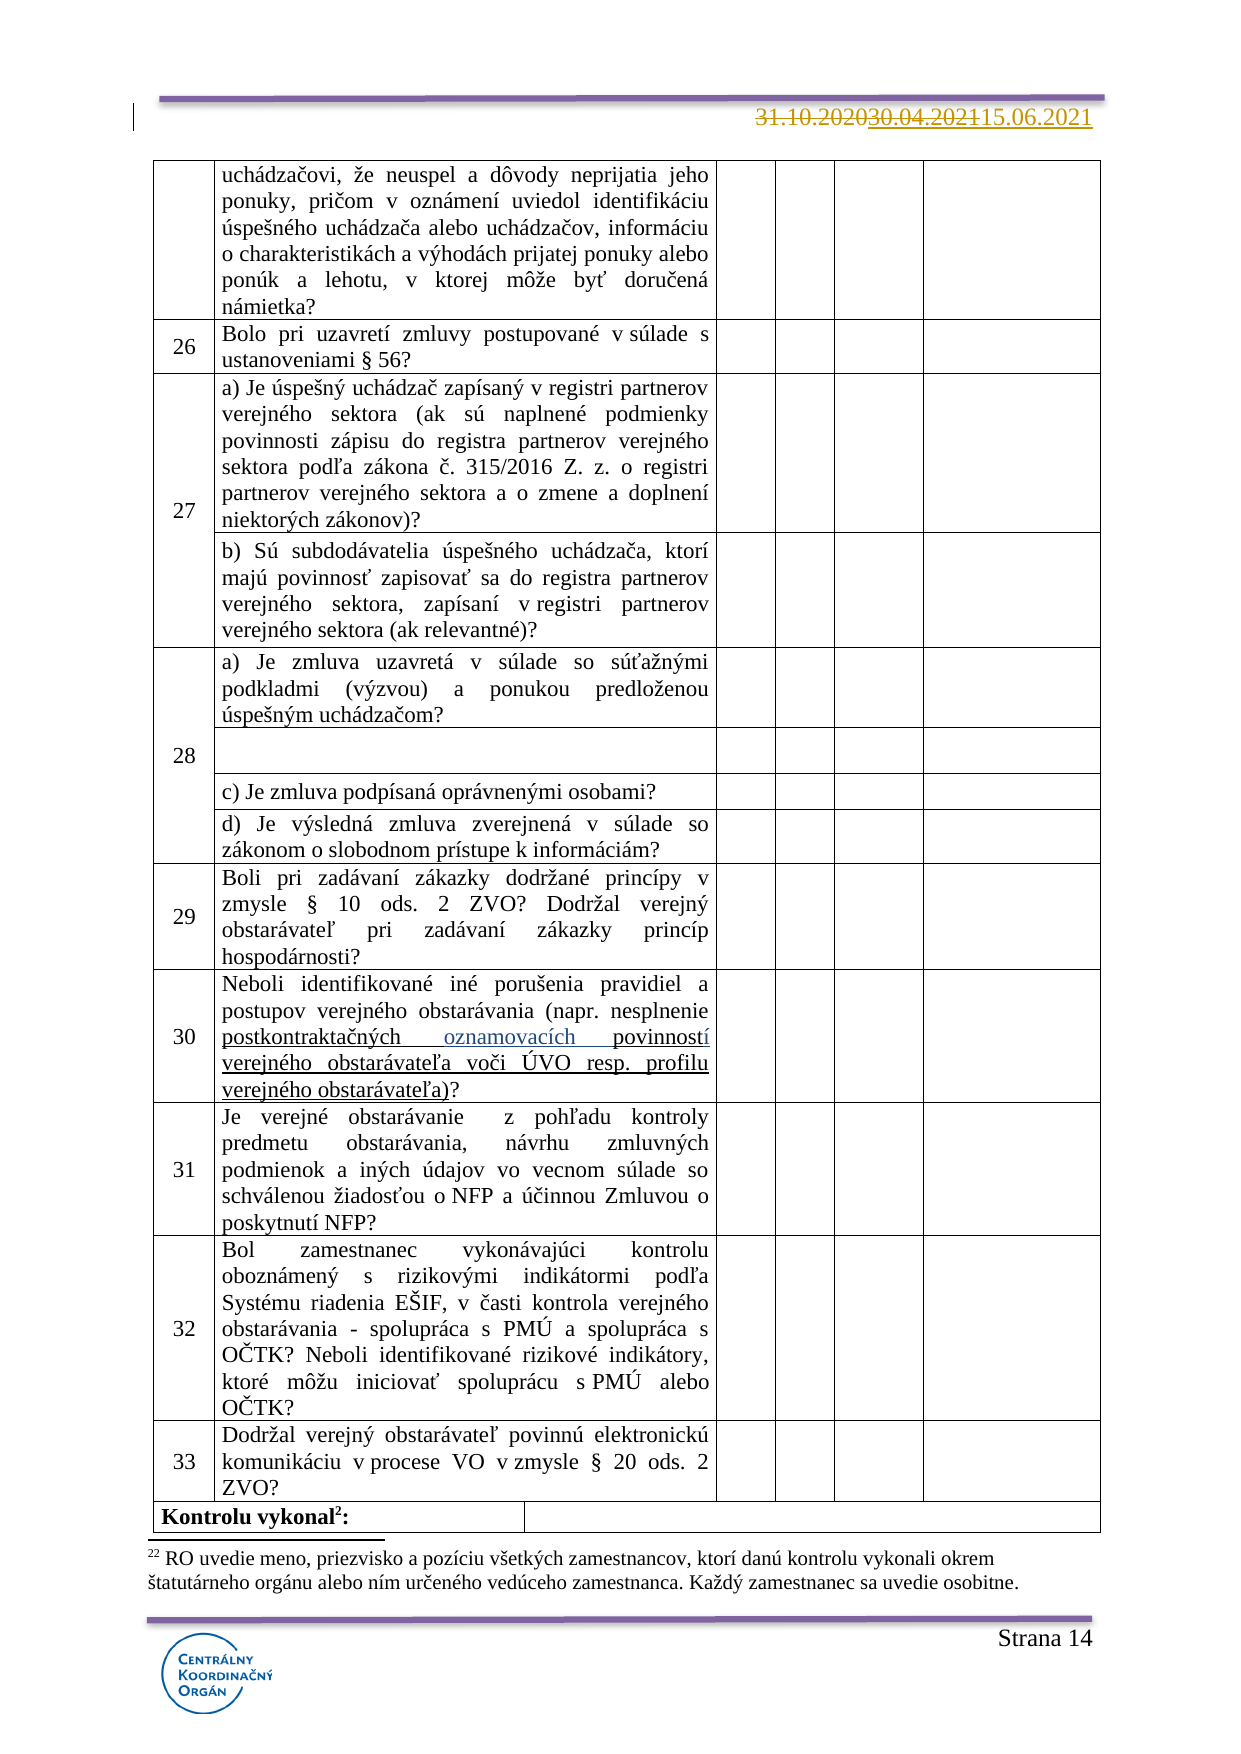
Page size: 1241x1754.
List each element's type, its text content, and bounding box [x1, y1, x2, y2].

table_cell [776, 1103, 834, 1235]
table_cell [776, 970, 834, 1102]
table_cell 31 [154, 1103, 214, 1235]
table_cell Bolo pri uzavretí zmluvy postupované v súlade s ustanoveniami § 56? [215, 320, 716, 373]
table_cell [717, 648, 775, 727]
table_cell [835, 320, 923, 373]
table_cell [835, 533, 923, 647]
table_cell [924, 320, 1100, 373]
table_cell [835, 374, 923, 532]
table_cell [835, 1421, 923, 1501]
table_cell [835, 1236, 923, 1420]
table_cell [924, 728, 1100, 773]
table_cell d) Je výsledná zmluva zverejnená v súlade so zákonom o slobodnom prístupe k informáciám? [215, 810, 716, 863]
table_cell Bol zamestnanec vykonávajúci kontrolu oboznámený s rizikovými indikátormi podľa Systému riadenia EŠIF, v časti kontrola verejného obstarávania - spolupráca s PMÚ a spolupráca s OČTK? Neboli identifikované rizikové indikátory, ktoré môžu iniciovať spoluprácu s PMÚ alebo OČTK? [215, 1236, 716, 1420]
table_cell [835, 1103, 923, 1235]
table_cell [776, 728, 834, 773]
table_cell [717, 161, 775, 319]
table_cell [776, 374, 834, 532]
table_cell [717, 864, 775, 969]
table_cell 32 [154, 1236, 214, 1420]
table_cell [717, 374, 775, 532]
table_cell [776, 1236, 834, 1420]
table_cell 27 [154, 374, 214, 647]
table_cell 30 [154, 970, 214, 1102]
table_cell [776, 533, 834, 647]
table_cell [776, 864, 834, 969]
table_cell [717, 728, 775, 773]
table_cell [924, 161, 1100, 319]
table_cell [717, 774, 775, 809]
picture [159, 1631, 272, 1713]
table_cell Neboli identifikované iné porušenia pravidiel a postupov verejného obstarávania (napr. nesplnenie postkontraktačných oznamovacích povinností verejného obstarávateľa voči ÚVO resp. profilu verejného obstarávateľa)? [215, 970, 716, 1102]
table_cell [776, 320, 834, 373]
table_cell [776, 161, 834, 319]
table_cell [215, 161, 716, 319]
table_cell [835, 774, 923, 809]
table_cell [776, 774, 834, 809]
table_cell [525, 1502, 1100, 1532]
table_cell [924, 774, 1100, 809]
table_cell [776, 810, 834, 863]
table_cell [924, 533, 1100, 647]
table_cell [924, 1236, 1100, 1420]
table_cell [717, 1103, 775, 1235]
table_cell Boli pri zadávaní zákazky dodržané princípy v zmysle § 10 ods. 2 ZVO? Dodržal verejný obstarávateľ pri zadávaní zákazky princíp hospodárnosti? [215, 864, 716, 969]
table_cell [835, 810, 923, 863]
table_cell Kontrolu vykonal2: [154, 1502, 524, 1532]
table_cell [835, 970, 923, 1102]
table_cell [835, 864, 923, 969]
table_cell [717, 810, 775, 863]
table_cell 29 [154, 864, 214, 969]
table_cell [835, 728, 923, 773]
table_cell [717, 320, 775, 373]
table_cell 26 [154, 320, 214, 373]
table_cell a) Je úspešný uchádzač zapísaný v registri partnerov verejného sektora (ak sú naplnené podmienky povinnosti zápisu do registra partnerov verejného sektora podľa zákona č. 315/2016 Z. z. o registri partnerov verejného sektora a o zmene a doplnení niektorých zákonov)? [215, 374, 716, 532]
table_cell Dodržal verejný obstarávateľ povinnú elektronickú komunikáciu v procese VO v zmysle § 20 ods. 2 ZVO? [215, 1421, 716, 1501]
table_cell b) Sú subdodávatelia úspešného uchádzača, ktorí majú povinnosť zapisovať sa do registra partnerov verejného sektora, zapísaní v registri partnerov verejného sektora (ak relevantné)? [215, 533, 716, 647]
table_cell a) Je zmluva uzavretá v súlade so súťažnými podkladmi (výzvou) a ponukou predloženou úspešným uchádzačom? [215, 648, 716, 727]
table_cell [924, 1421, 1100, 1501]
table_cell Je verejné obstarávanie z pohľadu kontroly predmetu obstarávania, návrhu zmluvných podmienok a iných údajov vo vecnom súlade so schválenou žiadosťou o NFP a účinnou Zmluvou o poskytnutí NFP? [215, 1103, 716, 1235]
table_cell [776, 648, 834, 727]
table_cell c) Je zmluva podpísaná oprávnenými osobami? [215, 774, 716, 809]
table_cell [835, 648, 923, 727]
table_cell [924, 970, 1100, 1102]
table_cell [776, 1421, 834, 1501]
table_cell [835, 161, 923, 319]
table_cell 28 [154, 648, 214, 863]
table_cell [924, 1103, 1100, 1235]
table_cell [924, 864, 1100, 969]
table_cell [717, 970, 775, 1102]
table_cell [717, 1236, 775, 1420]
table_cell [215, 728, 716, 773]
table_cell [924, 810, 1100, 863]
table_cell [717, 1421, 775, 1501]
table_cell 33 [154, 1421, 214, 1501]
table_cell [924, 648, 1100, 727]
table_cell [924, 374, 1100, 532]
table_cell [717, 533, 775, 647]
